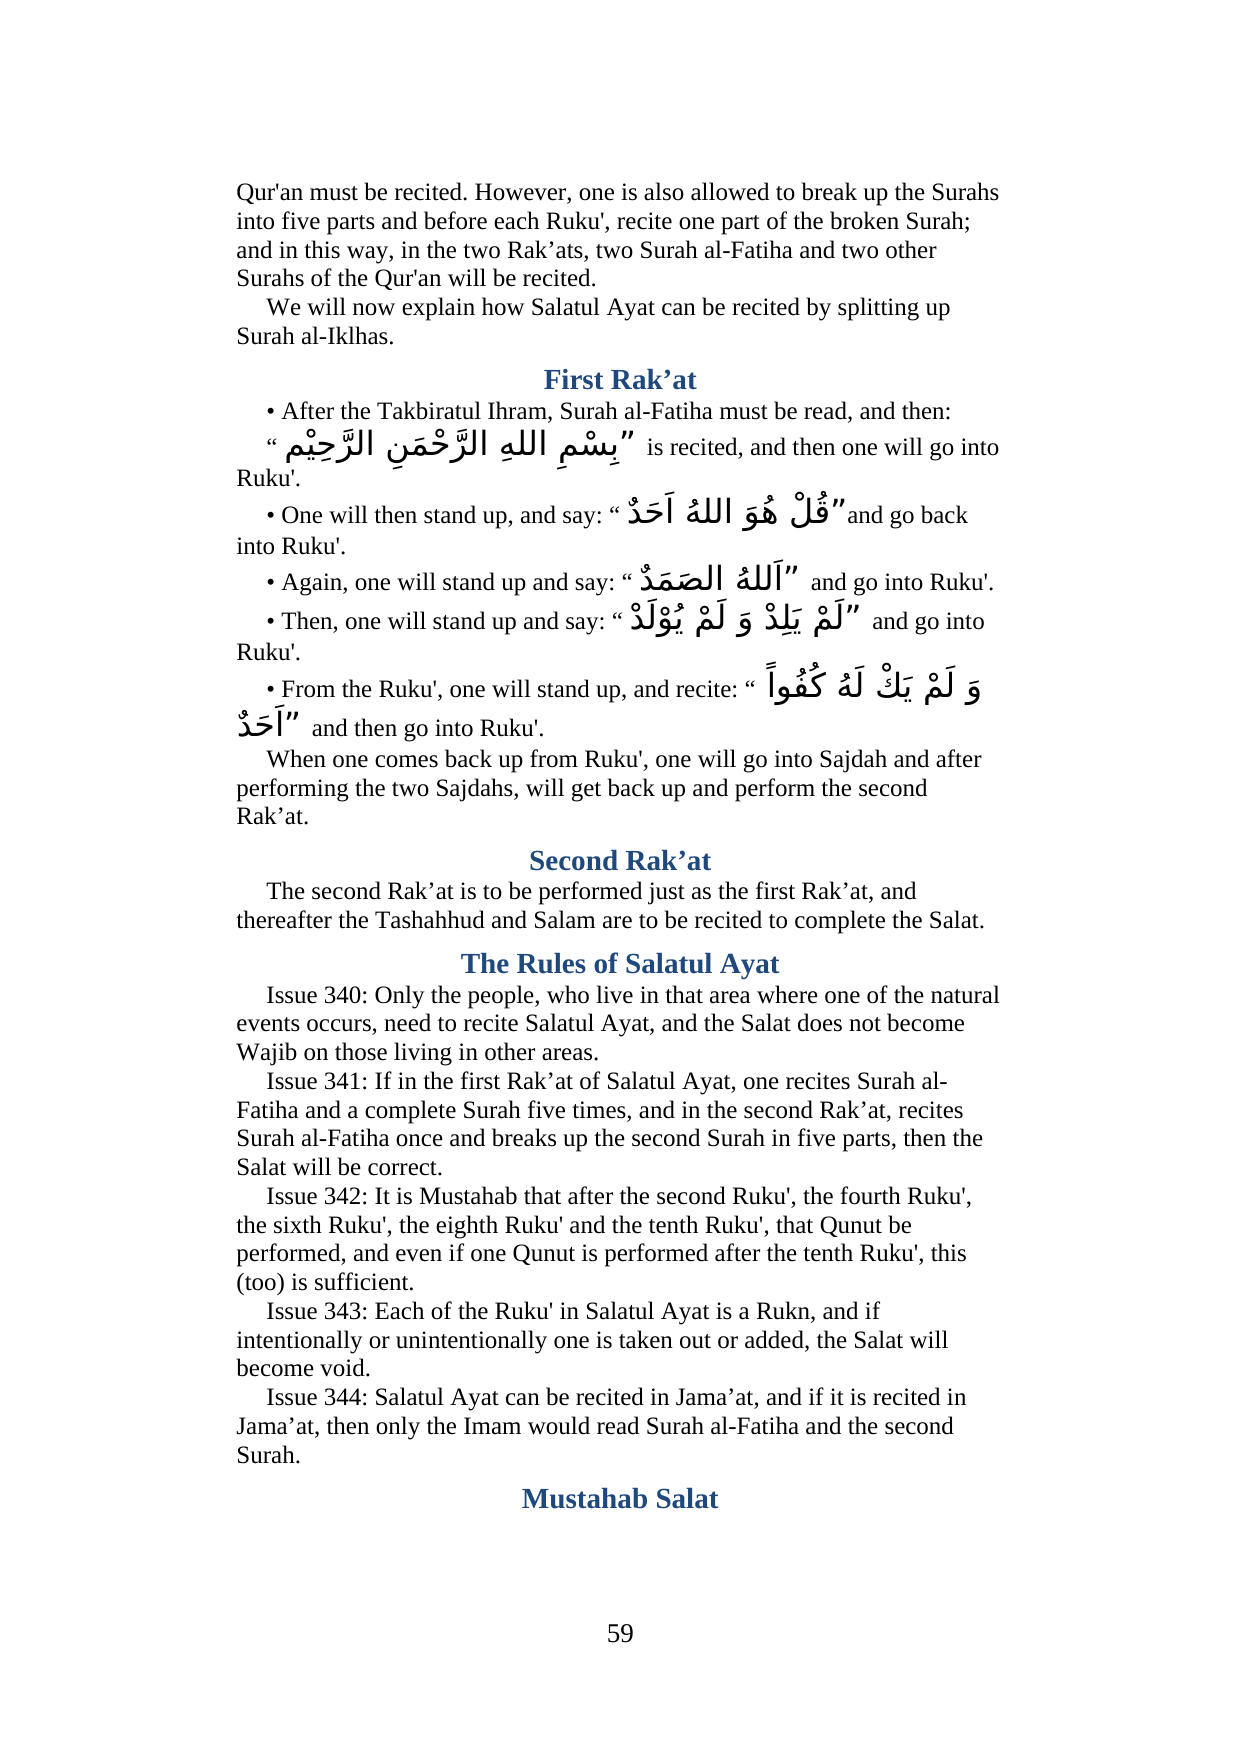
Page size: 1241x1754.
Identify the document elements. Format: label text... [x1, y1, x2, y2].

text Issue 343: Each of the Ruku' in Salatul Ayat is a Rukn, and if intentionally or unintentionally one is taken out or added, the Salat will become void. [236, 1296, 1004, 1382]
text When one comes back up from Ruku', one will go into Sajdah and after performing the two Sajdahs, will get back up and perform the second Rak’at. [236, 744, 1004, 830]
subtitle Second Rak’at [236, 843, 1004, 876]
text • One will then stand up, and say: “ قُلْ هُوَ اللهُ اَحَدٌ”and go back into Ruku'. [236, 492, 1004, 560]
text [236, 177, 1004, 292]
text Issue 344: Salatul Ayat can be recited in Jama’at, and if it is recited in Jama’at, then only the Imam would read Surah al-Fatiha and the second Surah. [236, 1382, 1004, 1468]
text • After the Takbiratul Ihram, Surah al-Fatiha must be read, and then: [236, 396, 1004, 424]
text We will now explain how Salatul Ayat can be recited by splitting up Surah al-Iklhas. [236, 292, 1004, 350]
text Issue 341: If in the first Rak’at of Salatul Ayat, one recites Surah al-Fatiha and a complete Surah five times, and in the second Rak’at, recites Surah al-Fatiha once and breaks up the second Surah in five parts, then the Salat will be correct. [236, 1066, 1004, 1181]
subtitle The Rules of Salatul Ayat [236, 946, 1004, 980]
text The second Rak’at is to be performed just as the first Rak’at, and thereafter the Tashahhud and Salam are to be recited to complete the Salat. [236, 876, 1004, 934]
text • Then, one will stand up and say: “ لَمْ يَلِدْ وَ لَمْ يُوْلَدْ” and go into Ruku'. [236, 598, 1004, 666]
text Issue 340: Only the people, who live in that area where one of the natural events occurs, need to recite Salatul Ayat, and the Salat does not become Wajib on those living in other areas. [236, 980, 1004, 1066]
text “ بِسْمِ اللهِ الرَّحْمَنِ الرَّحِيْم” is recited, and then one will go into Ruku'. [236, 424, 1004, 492]
text • Again, one will stand up and say: “ اَللهُ الصَمَدٌ” and go into Ruku'. [236, 560, 1004, 598]
subtitle First Rak’at [236, 362, 1004, 396]
subtitle Mustahab Salat [236, 1481, 1004, 1514]
text Issue 342: It is Mustahab that after the second Ruku', the fourth Ruku', the sixth Ruku', the eighth Ruku' and the tenth Ruku', that Qunut be performed, and even if one Qunut is performed after the tenth Ruku', this (too) is sufficient. [236, 1181, 1004, 1296]
text • From the Ruku', one will stand up, and recite: “وَ لَمْ يَكْ لَهُ كُفُواً اَحَدٌ” and then go into Ruku'. [236, 666, 1004, 744]
